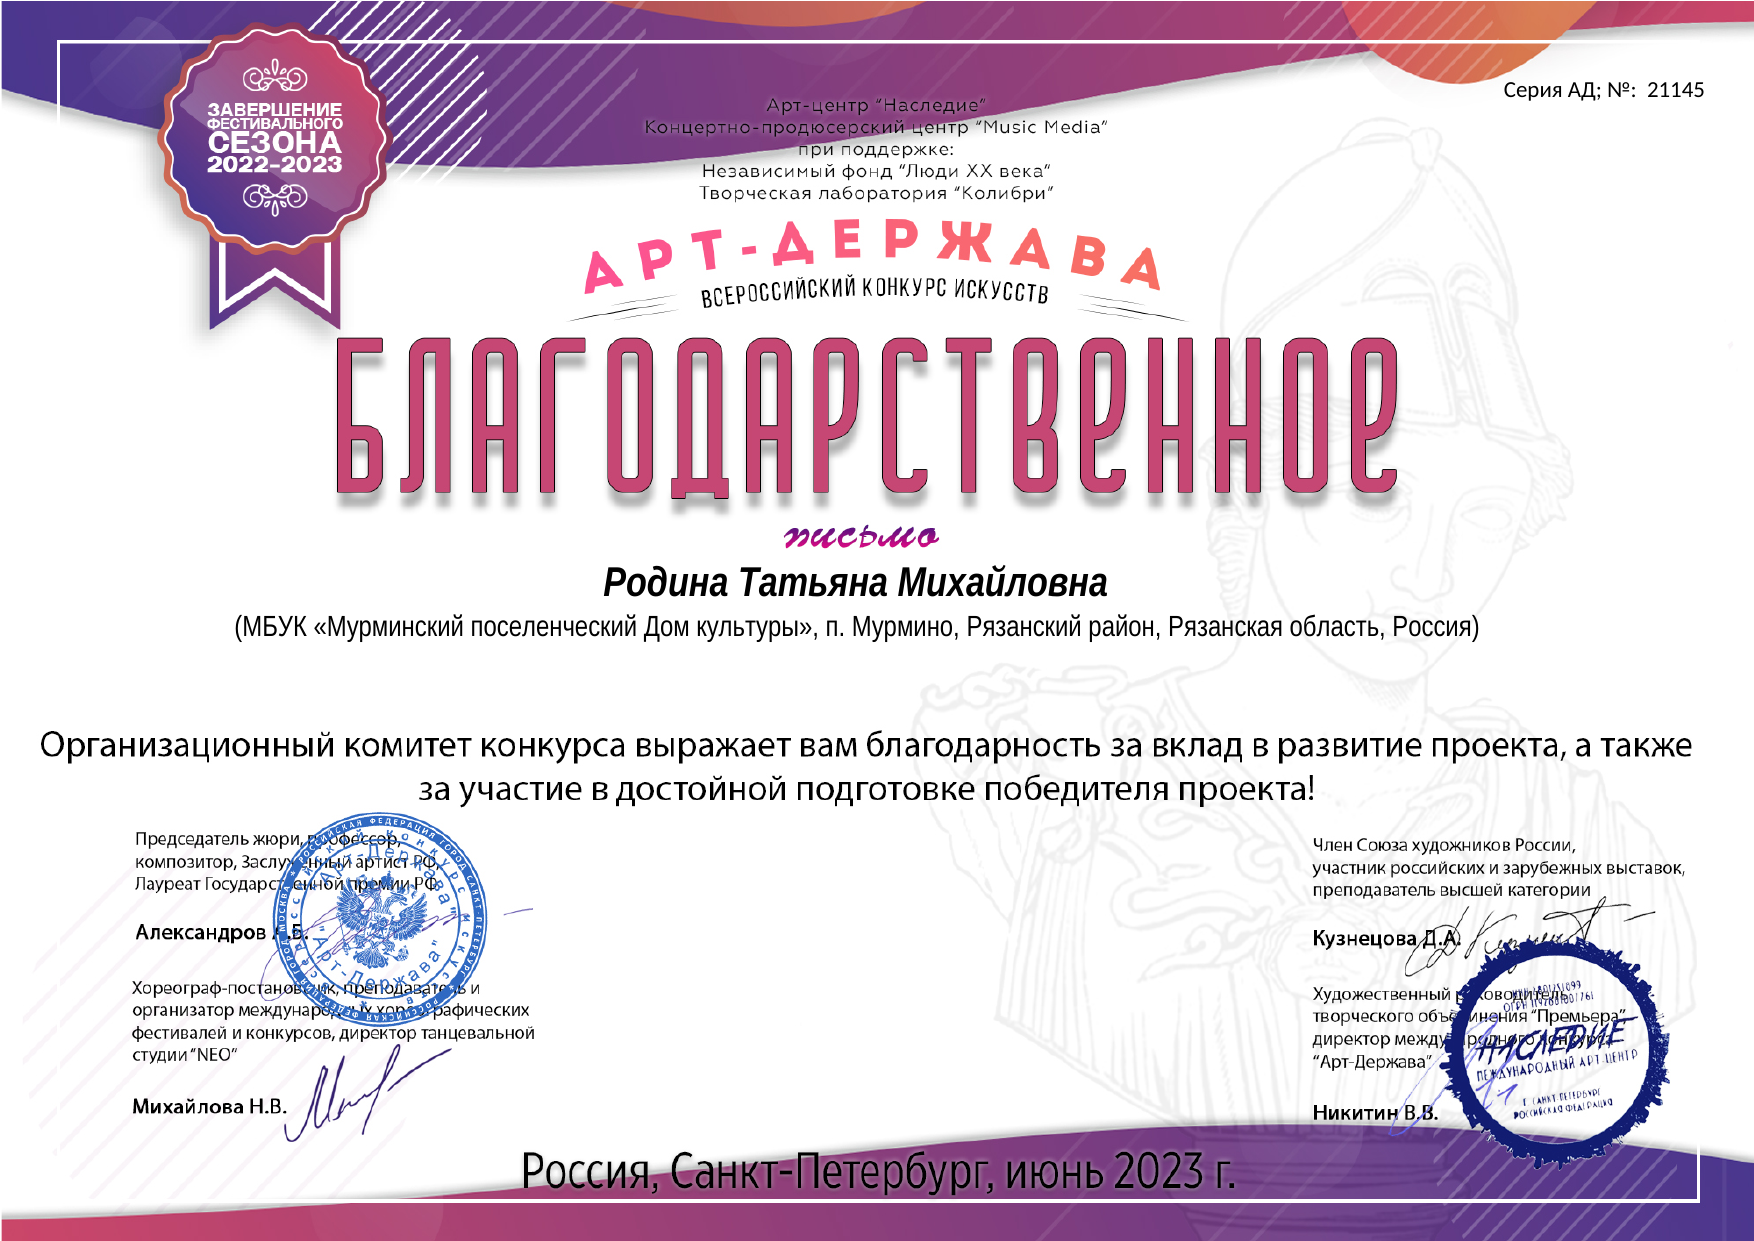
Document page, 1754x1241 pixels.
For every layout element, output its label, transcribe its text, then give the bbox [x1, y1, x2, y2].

picture [1, 1, 1754, 1241]
text Родина Татьяна Михайловна [60, 557, 1655, 605]
text Серия АД; №: 21145 [75, 75, 1709, 103]
text (МБУК «Мурминский поселенческий Дом культуры», п. Мурмино, Рязанский район, Рязанская область, Россия) [60, 609, 1655, 642]
